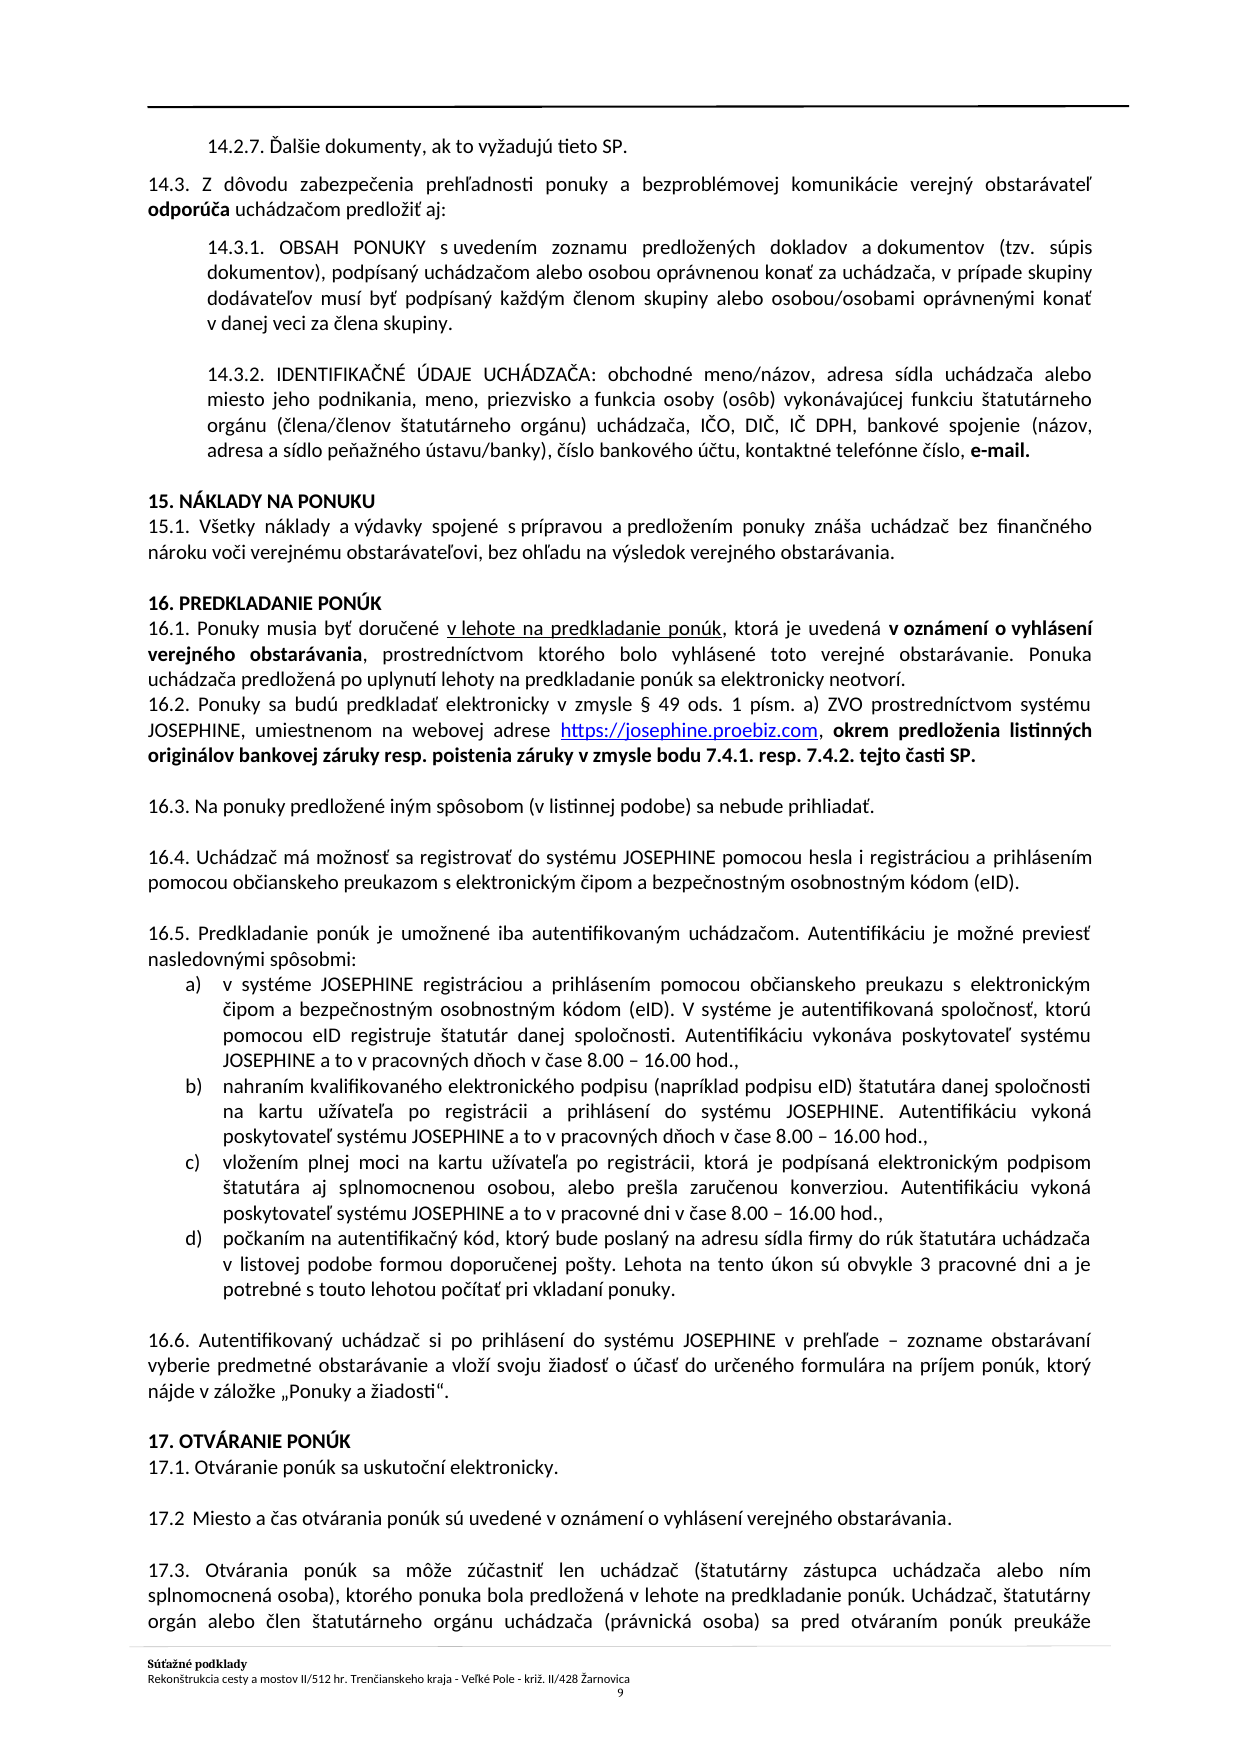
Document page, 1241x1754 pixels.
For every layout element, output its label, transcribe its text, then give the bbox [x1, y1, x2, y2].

list počkaním na autentifikačný kód, ktorý bude poslaný na adresu sídla firmy do rúk štatutára uchádzača v listovej podobe formou doporučenej pošty. Lehota na tento úkon sú obvykle 3 pracovné dni a je potrebné s touto lehotou počítať pri vkladaní ponuky. [185, 1225, 1092, 1302]
text 14.3.1. obsah ponuky s uvedením zoznamu predložených dokladov a dokumentov (tzv. súpis dokumentov), podpísaný uchádzačom alebo osobou oprávnenou konať za uchádzača, v prípade skupiny dodávateľov musí byť podpísaný každým členom skupiny alebo osobou/osobami oprávnenými konať v danej veci za člena skupiny. [207, 234, 1092, 336]
text 16.4. Uchádzač má možnosť sa registrovať do systému JOSEPHINE pomocou hesla i registráciou a prihlásením pomocou občianskeho preukazom s elektronickým čipom a bezpečnostným osobnostným kódom (eID). [148, 844, 1092, 895]
text 16.1. Ponuky musia byť doručené v lehote na predkladanie ponúk, ktorá je uvedená v oznámení o vyhlásení verejného obstarávania, prostredníctvom ktorého bolo vyhlásené toto verejné obstarávanie. Ponuka uchádzača predložená po uplynutí lehoty na predkladanie ponúk sa elektronicky neotvorí. [148, 615, 1092, 692]
text 16.5. Predkladanie ponúk je umožnené iba autentifikovaným uchádzačom. Autentifikáciu je možné previesť nasledovnými spôsobmi: [148, 920, 1092, 971]
text 17. OTVÁRANIE PONÚK [148, 1429, 1092, 1454]
text 16.6. Autentifikovaný uchádzač si po prihlásení do systému JOSEPHINE v prehľade – zozname obstarávaní vyberie predmetné obstarávanie a vloží svoju žiadosť o účasť do určeného formulára na príjem ponúk, ktorý nájde v záložke „Ponuky a žiadosti“. [148, 1327, 1092, 1403]
list nahraním kvalifikovaného elektronického podpisu (napríklad podpisu eID) štatutára danej spoločnosti na kartu užívateľa po registrácii a prihlásení do systému JOSEPHINE. Autentifikáciu vykoná poskytovateľ systému JOSEPHINE a to v pracovných dňoch v čase 8.00 – 16.00 hod., [185, 1073, 1092, 1149]
text 15.1. Všetky náklady a výdavky spojené s prípravou a predložením ponuky znáša uchádzač bez finančného nároku voči verejnému obstarávateľovi, bez ohľadu na výsledok verejného obstarávania. [148, 514, 1092, 564]
list v systéme JOSEPHINE registráciou a prihlásením pomocou občianskeho preukazu s elektronickým čipom a bezpečnostným osobnostným kódom (eID). V systéme je autentifikovaná spoločnosť, ktorú pomocou eID registruje štatutár danej spoločnosti. Autentifikáciu vykonáva poskytovateľ systému JOSEPHINE a to v pracovných dňoch v čase 8.00 – 16.00 hod., [185, 971, 1092, 1073]
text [148, 1557, 1092, 1633]
text 16. PREDKLADANIE PONÚK [148, 590, 1092, 615]
text 15. NÁKLADY NA PONUKU [148, 488, 1092, 514]
list Miesto a čas otvárania ponúk sú uvedené v oznámení o vyhlásení verejného obstarávania. [148, 1505, 1092, 1531]
text 17.1. Otváranie ponúk sa uskutoční elektronicky. [148, 1454, 1092, 1479]
text 14.3.2. identifikačné údaje uchádzača: obchodné meno/názov, adresa sídla uchádzača alebo miesto jeho podnikania, meno, priezvisko a funkcia osoby (osôb) vykonávajúcej funkciu štatutárneho orgánu (člena/členov štatutárneho orgánu) uchádzača, IČO, DIČ, IČ DPH, bankové spojenie (názov, adresa a sídlo peňažného ústavu/banky), číslo bankového účtu, kontaktné telefónne číslo, e-mail. [207, 361, 1092, 463]
list vložením plnej moci na kartu užívateľa po registrácii, ktorá je podpísaná elektronickým podpisom štatutára aj splnomocnenou osobou, alebo prešla zaručenou konverziou. Autentifikáciu vykoná poskytovateľ systému JOSEPHINE a to v pracovné dni v čase 8.00 – 16.00 hod., [185, 1149, 1092, 1225]
text 16.2. Ponuky sa budú predkladať elektronicky v zmysle § 49 ods. 1 písm. a) ZVO prostredníctvom systému JOSEPHINE, umiestnenom na webovej adrese https://josephine.proebiz.com, okrem predloženia listinných originálov bankovej záruky resp. poistenia záruky v zmysle bodu 7.4.1. resp. 7.4.2. tejto časti SP. [148, 692, 1092, 768]
text 14.3. Z dôvodu zabezpečenia prehľadnosti ponuky a bezproblémovej komunikácie verejný obstarávateľ odporúča uchádzačom predložiť aj: [148, 171, 1092, 222]
text 16.3. Na ponuky predložené iným spôsobom (v listinnej podobe) sa nebude prihliadať. [148, 793, 1092, 819]
text 14.2.7. Ďalšie dokumenty, ak to vyžadujú tieto SP. [207, 133, 1092, 158]
